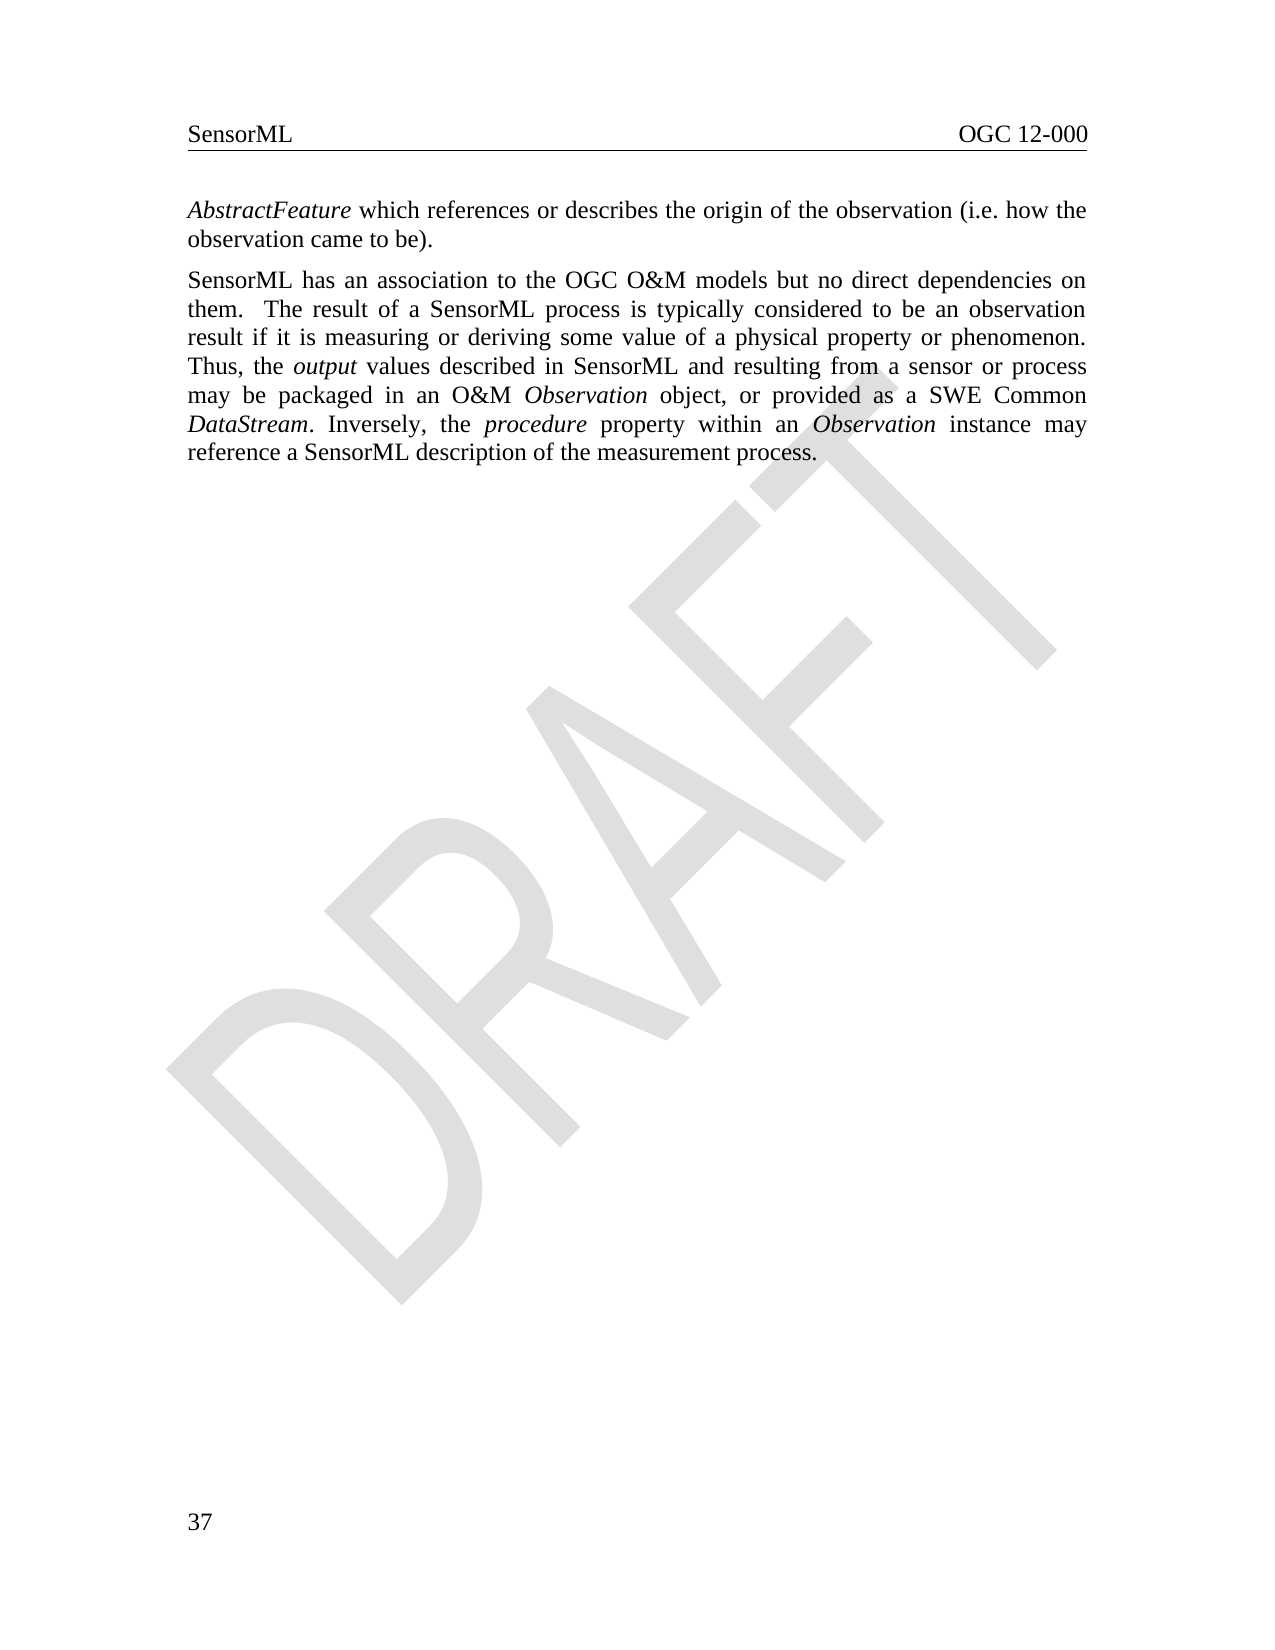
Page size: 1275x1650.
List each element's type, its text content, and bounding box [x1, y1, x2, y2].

text SensorML has an association to the OGC O&M models but no direct dependencies on them. The result of a SensorML process is typically considered to be an observation result if it is measuring or deriving some value of a physical property or phenomenon. Thus, the output values described in SensorML and resulting from a sensor or process may be packaged in an O&M Observation object, or provided as a SWE Common DataStream. Inversely, the procedure property within an Observation instance may reference a SensorML description of the measurement process. [187, 265, 1087, 466]
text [187, 195, 1087, 252]
